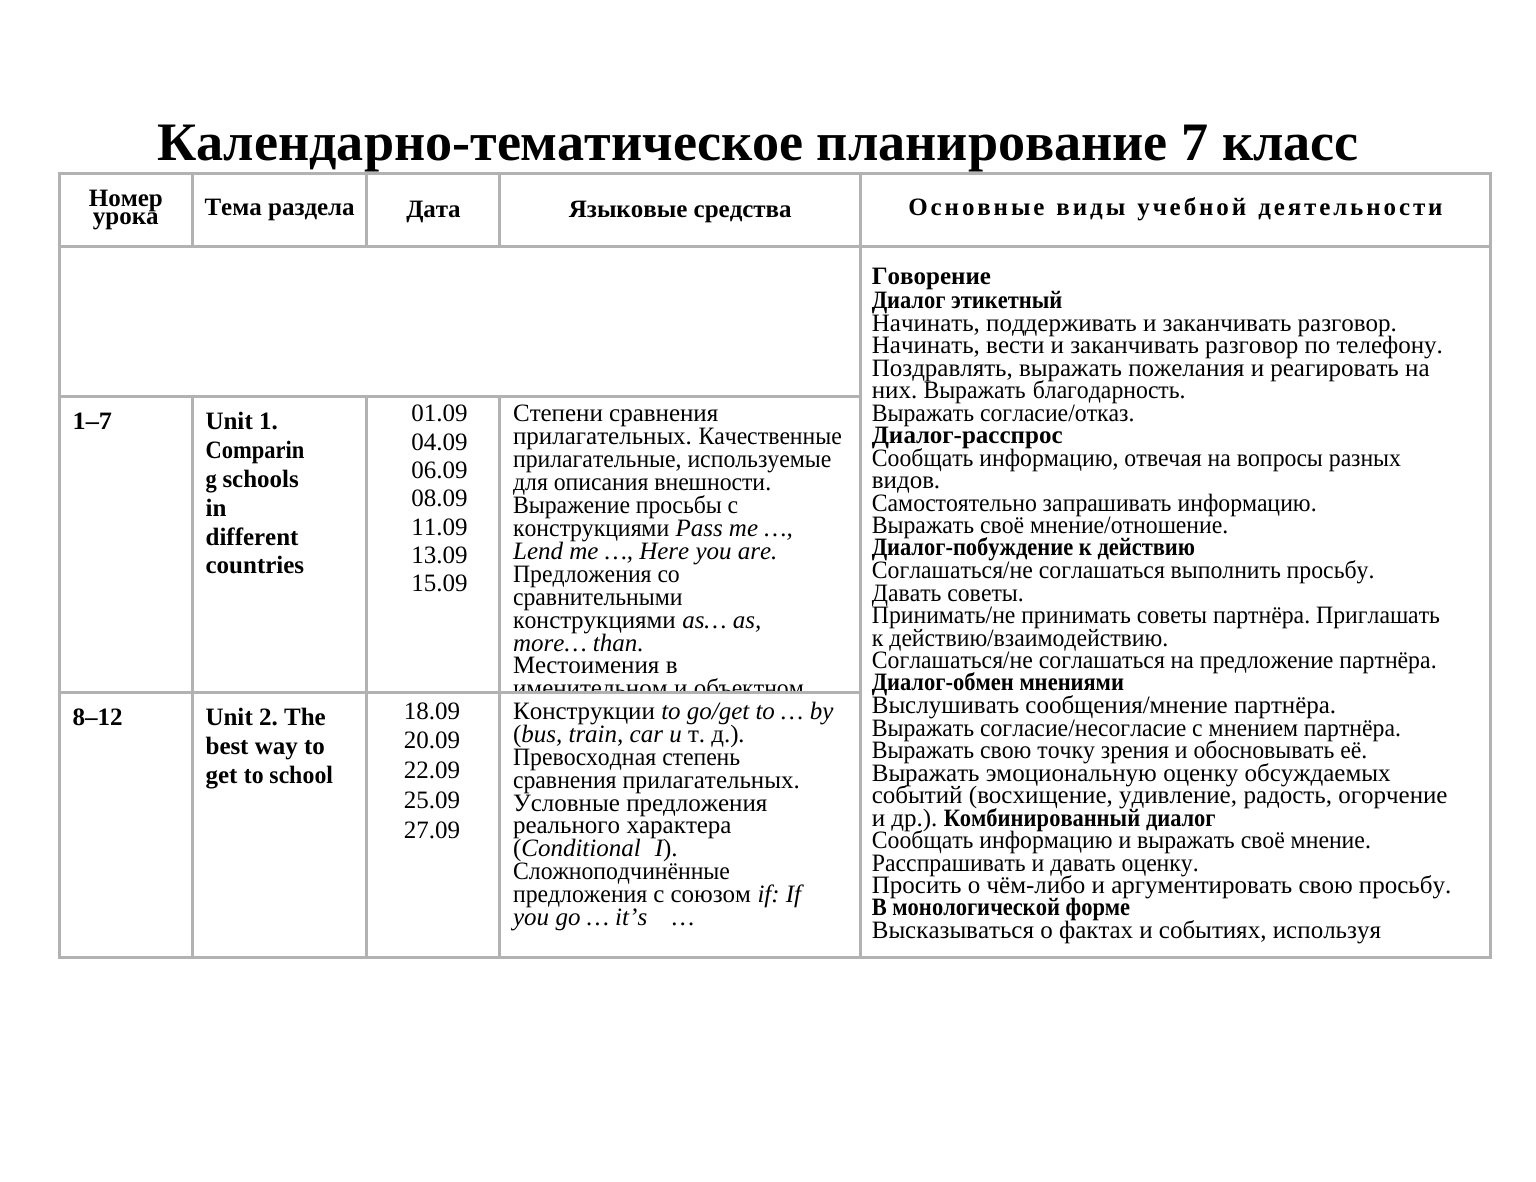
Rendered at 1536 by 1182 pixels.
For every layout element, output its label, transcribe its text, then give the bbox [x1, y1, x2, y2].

table_cell 01.09 04.09 06.09 08.09 11.09 13.09 15.09 [368, 398, 498, 691]
table_cell 8–12 [61, 694, 191, 956]
table_cell Unit 1. Comparing schools in different countries [194, 398, 365, 691]
table_header Тема раздела [194, 175, 365, 244]
table_cell Конструкции to go/get to … by (bus, train, car и т. д.). Превосходная степень сравнения прилагательных. Условные предложения реального характера (Conditional I). Cложноподчинённые предложения с союзом if: If you go … it’s … [501, 694, 859, 956]
table_cell Говорение Диалог этикетный Начинать, поддерживать и заканчивать разговор. Начинать, вести и заканчивать разговор по телефону. Поздравлять, выражать пожелания и реагировать на них. Выражать благодарность. Выражать согласие/отказ. Диалог-расспрос Сообщать информацию, отвечая на вопросы разных видов. Самостоятельно запрашивать информацию. Выражать своё мнение/отношение. Диалог-побуждение к действию Соглашаться/не соглашаться выполнить просьбу. Давать советы. Принимать/не принимать советы партнёра. Приглашать к действию/взаимодействию. Соглашаться/не соглашаться на предложение партнёра. Диалог-обмен мнениями Выслушивать сообщения/мнение партнёра. Выражать согласие/несогласие с мнением партнёра. Выражать свою точку зрения и обосновывать её. Выражать эмоциональную оценку обсуждаемых событий (восхищение, удивление, радость, огорчение и др.). Комбинированный диалог Сообщать информацию и выражать своё мнение. Расспрашивать и давать оценку. Просить о чём-либо и аргументировать свою просьбу. В монологической форме Высказываться о фактах и событиях, используя основные коммуникативные типы речи (описание, повествование и т. д.), с опорой на ключевые слова, вопросы, план. Делать сообщение на заданную тему на основе прочитанного материала. Передавать содержание, основную мысль прочитанного с опорой на текст/ключевые слова/план. Выражать и аргументировать своё отношение к услышанному/прочитанному. Кратко излагать результаты выполненной проектной работы. Делать презентацию по результатам выполнения проектной работы. [862, 248, 1489, 956]
table_cell [61, 248, 859, 395]
table_header Основные виды учебной деятельности [862, 175, 1489, 244]
table_cell 18.09 20.09 22.09 25.09 27.09 [368, 694, 498, 956]
table_header Дата [368, 175, 498, 244]
table_cell Unit 2. The best way to get to school [194, 694, 365, 956]
table_cell 1–7 [61, 398, 191, 691]
table_header Номер урока [61, 175, 191, 244]
table_cell Степени сравнения прилагательных. Качественные прилагательные, используемые для описания внешности. Выражение просьбы с конструкциями Pass me …, Lend me …, Here you are. Предложения со сравнительными конструкциями as… as, more… than. Местоимения в именительном и объектном падеже [501, 398, 859, 691]
table_header Языковые средства [501, 175, 859, 244]
text Календарно-тематическое планирование 7 класс [75, 109, 1442, 172]
